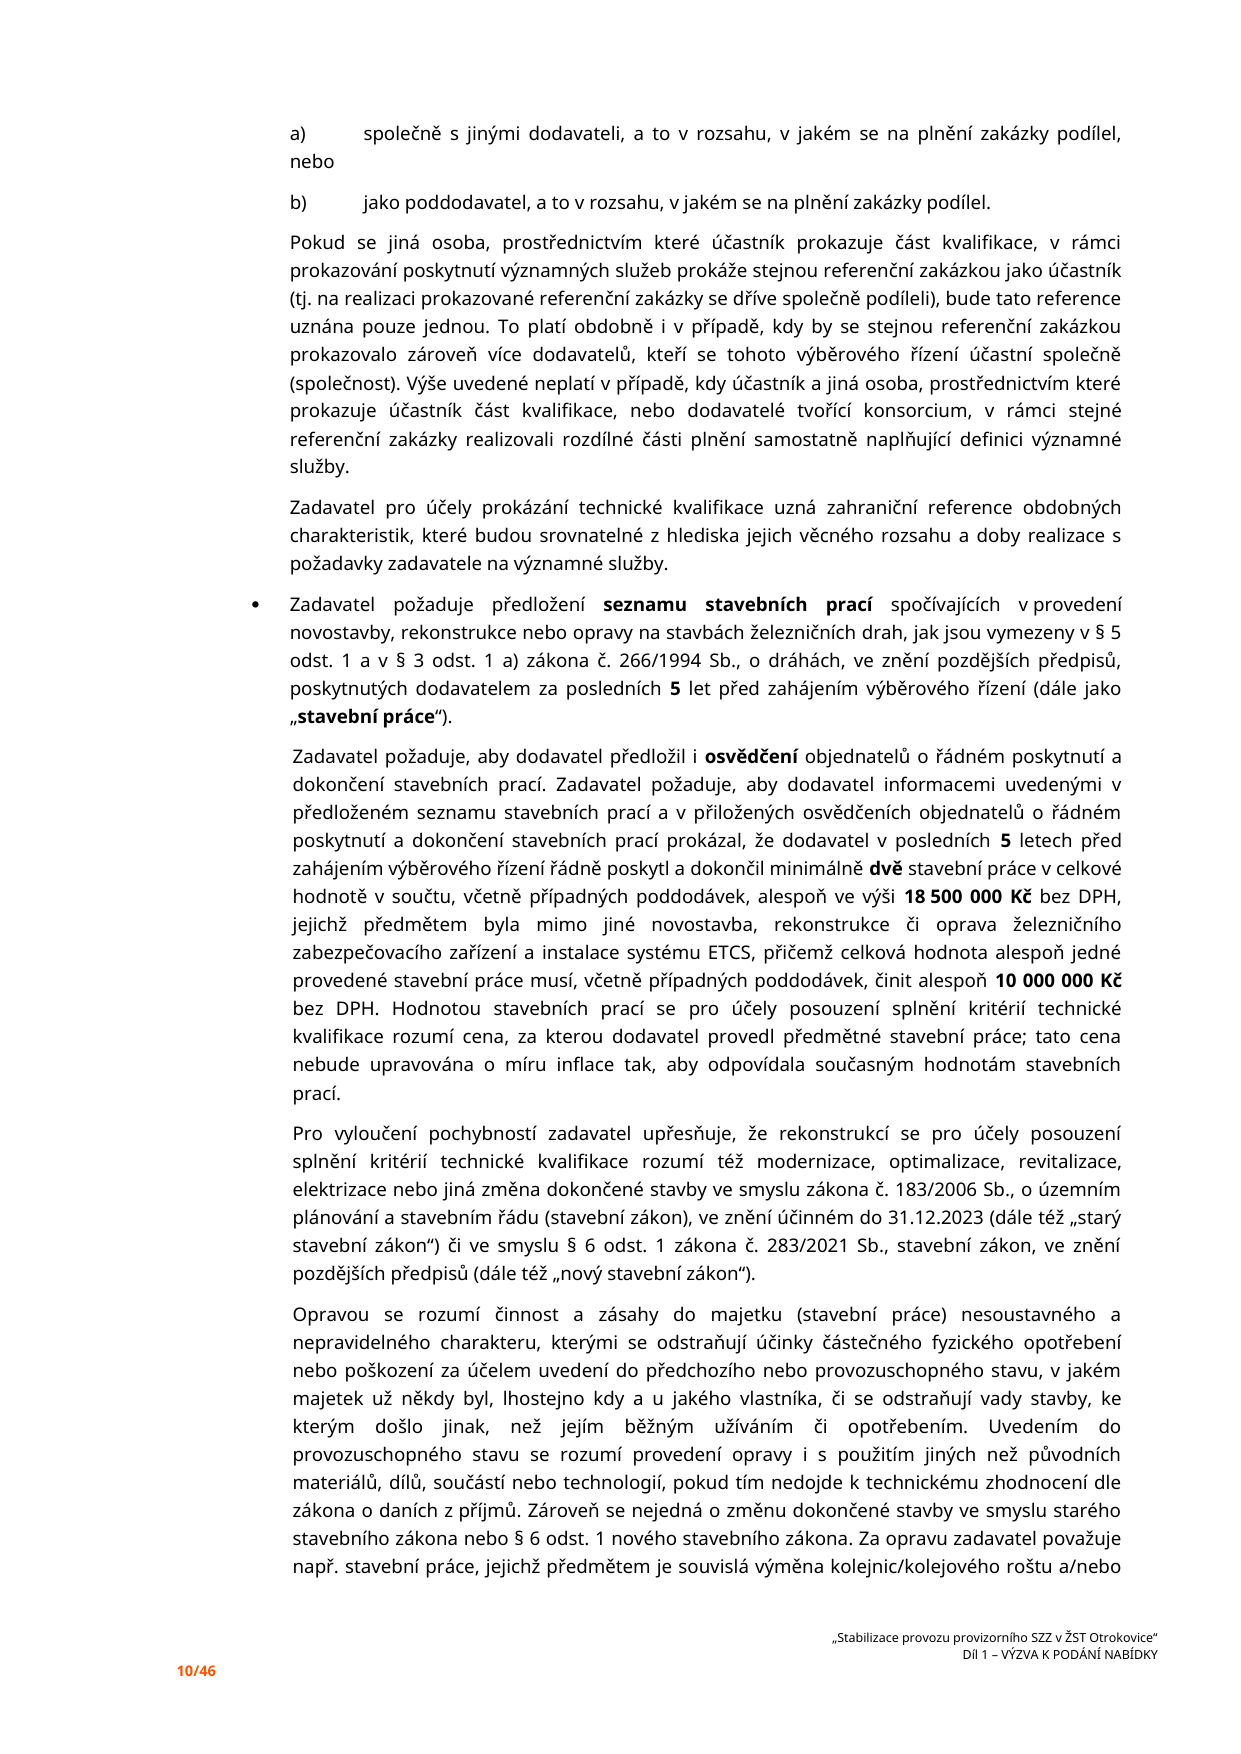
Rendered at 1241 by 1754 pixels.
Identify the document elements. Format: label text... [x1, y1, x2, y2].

list jako poddodavatel, a to v rozsahu, v jakém se na plnění zakázky podílel. [289, 189, 1122, 215]
text Pro vyloučení pochybností zadavatel upřesňuje, že rekonstrukcí se pro účely posouzení splnění kritérií technické kvalifikace rozumí též modernizace, optimalizace, revitalizace, elektrizace nebo jiná změna dokončené stavby ve smyslu zákona č. 183/2006 Sb., o územním plánování a stavebním řádu (stavební zákon), ve znění účinném do 31.12.2023 (dále též „starý stavební zákon“) či ve smyslu § 6 odst. 1 zákona č. 283/2021 Sb., stavební zákon, ve znění pozdějších předpisů (dále též „nový stavební zákon“). [292, 1120, 1122, 1286]
text Zadavatel pro účely prokázání technické kvalifikace uzná zahraniční reference obdobných charakteristik, které budou srovnatelné z hlediska jejich věcného rozsahu a doby realizace s požadavky zadavatele na významné služby. [289, 494, 1122, 576]
text Zadavatel požaduje, aby dodavatel předložil i osvědčení objednatelů o řádném poskytnutí a dokončení stavebních prací. Zadavatel požaduje, aby dodavatel informacemi uvedenými v předloženém seznamu stavebních prací a v přiložených osvědčeních objednatelů o řádném poskytnutí a dokončení stavebních prací prokázal, že dodavatel v posledních 5 letech před zahájením výběrového řízení řádně poskytl a dokončil minimálně dvě stavební práce v celkové hodnotě v součtu, včetně případných poddodávek, alespoň ve výši 18 500 000 Kč bez DPH, jejichž předmětem byla mimo jiné novostavba, rekonstrukce či oprava železničního zabezpečovacího zařízení a instalace systému ETCS, přičemž celková hodnota alespoň jedné provedené stavební práce musí, včetně případných poddodávek, činit alespoň 10 000 000 Kč bez DPH. Hodnotou stavebních prací se pro účely posouzení splnění kritérií technické kvalifikace rozumí cena, za kterou dodavatel provedl předmětné stavební práce; tato cena nebude upravována o míru inflace tak, aby odpovídala současným hodnotám stavebních prací. [292, 743, 1122, 1105]
list společně s jinými dodavateli, a to v rozsahu, v jakém se na plnění zakázky podílel, nebo [289, 121, 1122, 174]
list Zadavatel požaduje předložení seznamu stavebních prací spočívajících v provedení novostavby, rekonstrukce nebo opravy na stavbách železničních drah, jak jsou vymezeny v § 5 odst. 1 a v § 3 odst. 1 a) zákona č. 266/1994 Sb., o dráhách, ve znění pozdějších předpisů, poskytnutých dodavatelem za posledních 5 let před zahájením výběrového řízení (dále jako „stavební práce“). [252, 591, 1122, 728]
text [292, 1301, 1122, 1579]
text Pokud se jiná osoba, prostřednictvím které účastník prokazuje část kvalifikace, v rámci prokazování poskytnutí významných služeb prokáže stejnou referenční zakázkou jako účastník (tj. na realizaci prokazované referenční zakázky se dříve společně podíleli), bude tato reference uznána pouze jednou. To platí obdobně i v případě, kdy by se stejnou referenční zakázkou prokazovalo zároveň více dodavatelů, kteří se tohoto výběrového řízení účastní společně (společnost). Výše uvedené neplatí v případě, kdy účastník a jiná osoba, prostřednictvím které prokazuje účastník část kvalifikace, nebo dodavatelé tvořící konsorcium, v rámci stejné referenční zakázky realizovali rozdílné části plnění samostatně naplňující definici významné služby. [289, 230, 1122, 479]
